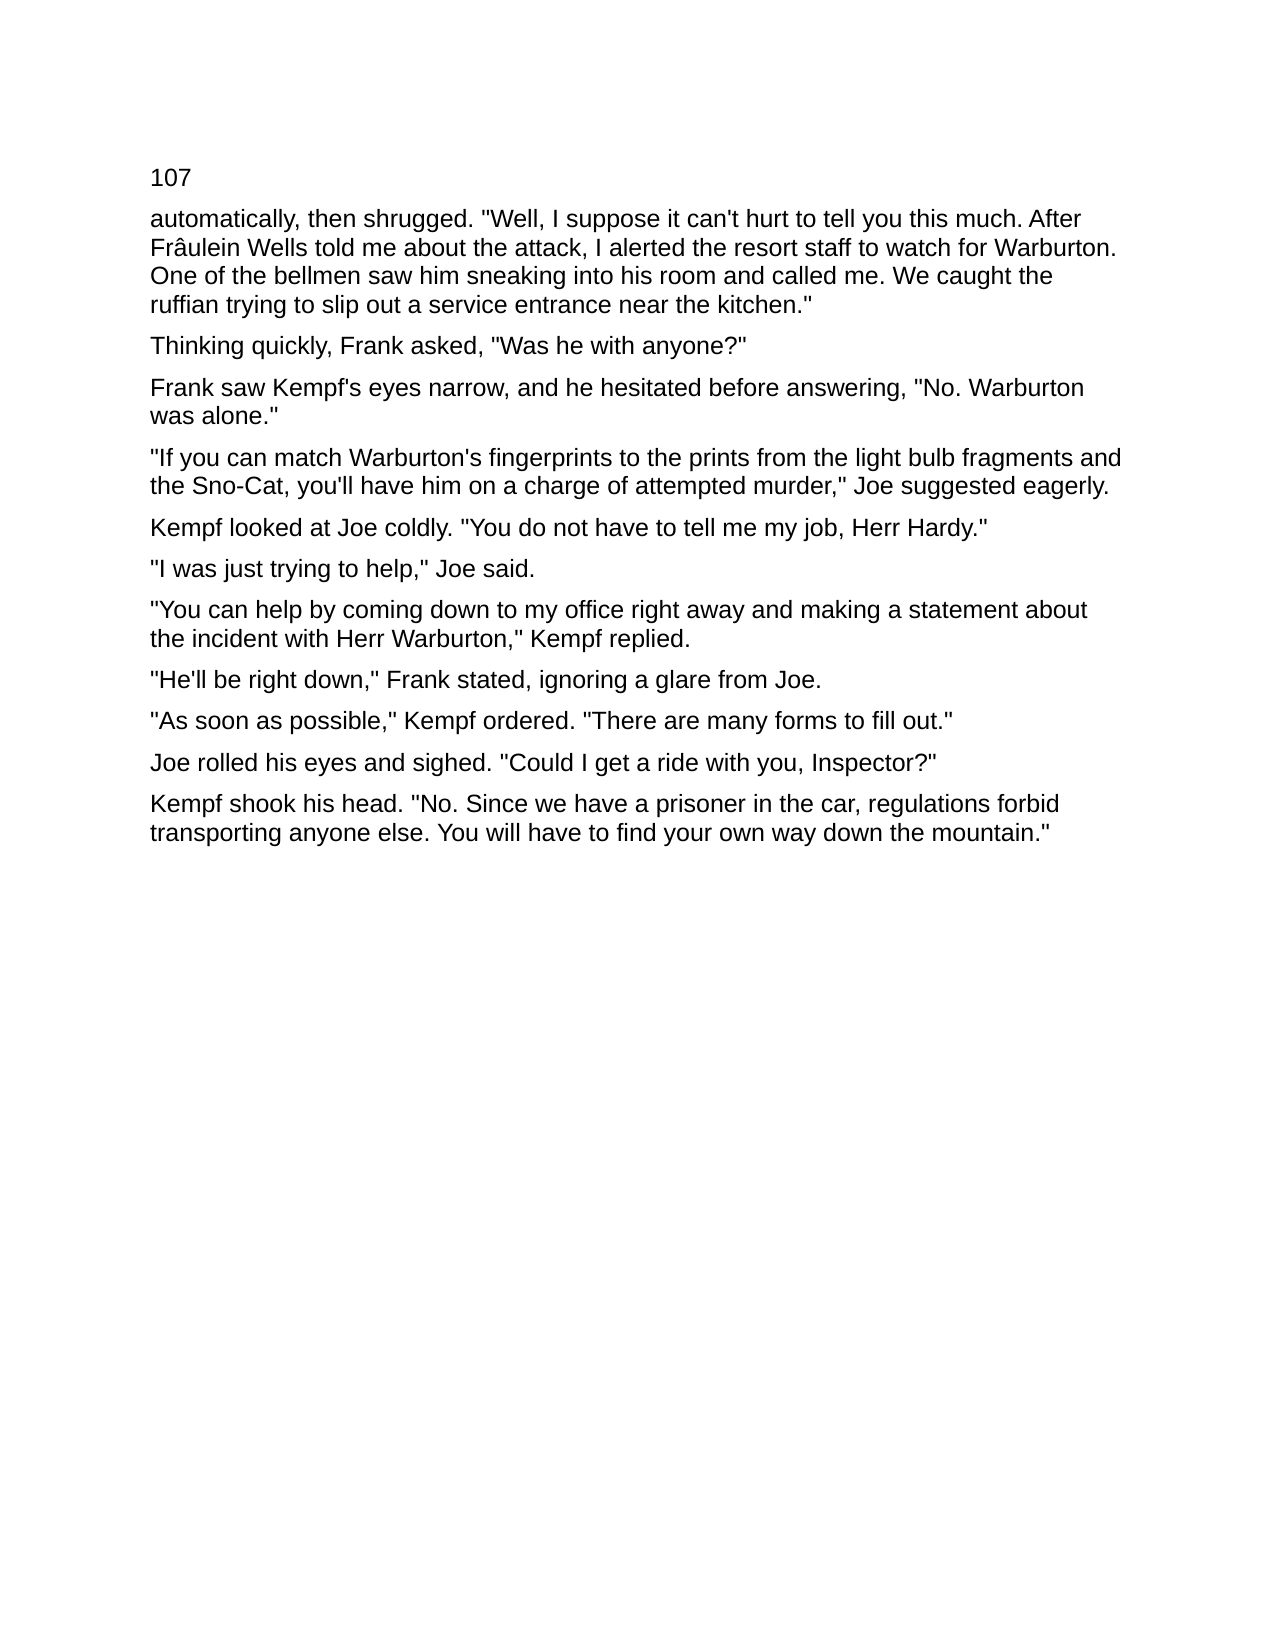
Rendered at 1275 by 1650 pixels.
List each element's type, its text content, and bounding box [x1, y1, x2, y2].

text Frank saw Kempf's eyes narrow, and he hesitated before answering, "No. Warburton was alone." [150, 372, 1125, 430]
text "As soon as possible," Kempf ordered. "There are many forms to fill out." [150, 706, 1125, 735]
text "He'll be right down," Frank stated, ignoring a glare from Joe. [150, 665, 1125, 694]
text Kempf looked at Joe coldly. "You do not have to tell me my job, Herr Hardy." [150, 512, 1125, 541]
text automatically, then shrugged. "Well, I suppose it can't hurt to tell you this much. After Frâulein Wells told me about the attack, I alerted the resort staff to watch for Warburton. One of the bellmen saw him sneaking into his room and called me. We caught the ruffian trying to slip out a service entrance near the kitchen." [150, 204, 1125, 319]
text 107 [150, 162, 1125, 191]
text Joe rolled his eyes and sighed. "Could I get a ride with you, Inspector?" [150, 747, 1125, 776]
text Thinking quickly, Frank asked, "Was he with anyone?" [150, 331, 1125, 360]
text "I was just trying to help," Joe said. [150, 554, 1125, 582]
text Kempf shook his head. "No. Since we have a prisoner in the car, regulations forbid transporting anyone else. You will have to find your own way down the mountain." [150, 789, 1125, 846]
text "You can help by coming down to my office right away and making a statement about the incident with Herr Warburton," Kempf replied. [150, 595, 1125, 652]
text "If you can match Warburton's fingerprints to the prints from the light bulb fragments and the Sno-Cat, you'll have him on a charge of attempted murder," Joe suggested eagerly. [150, 442, 1125, 500]
